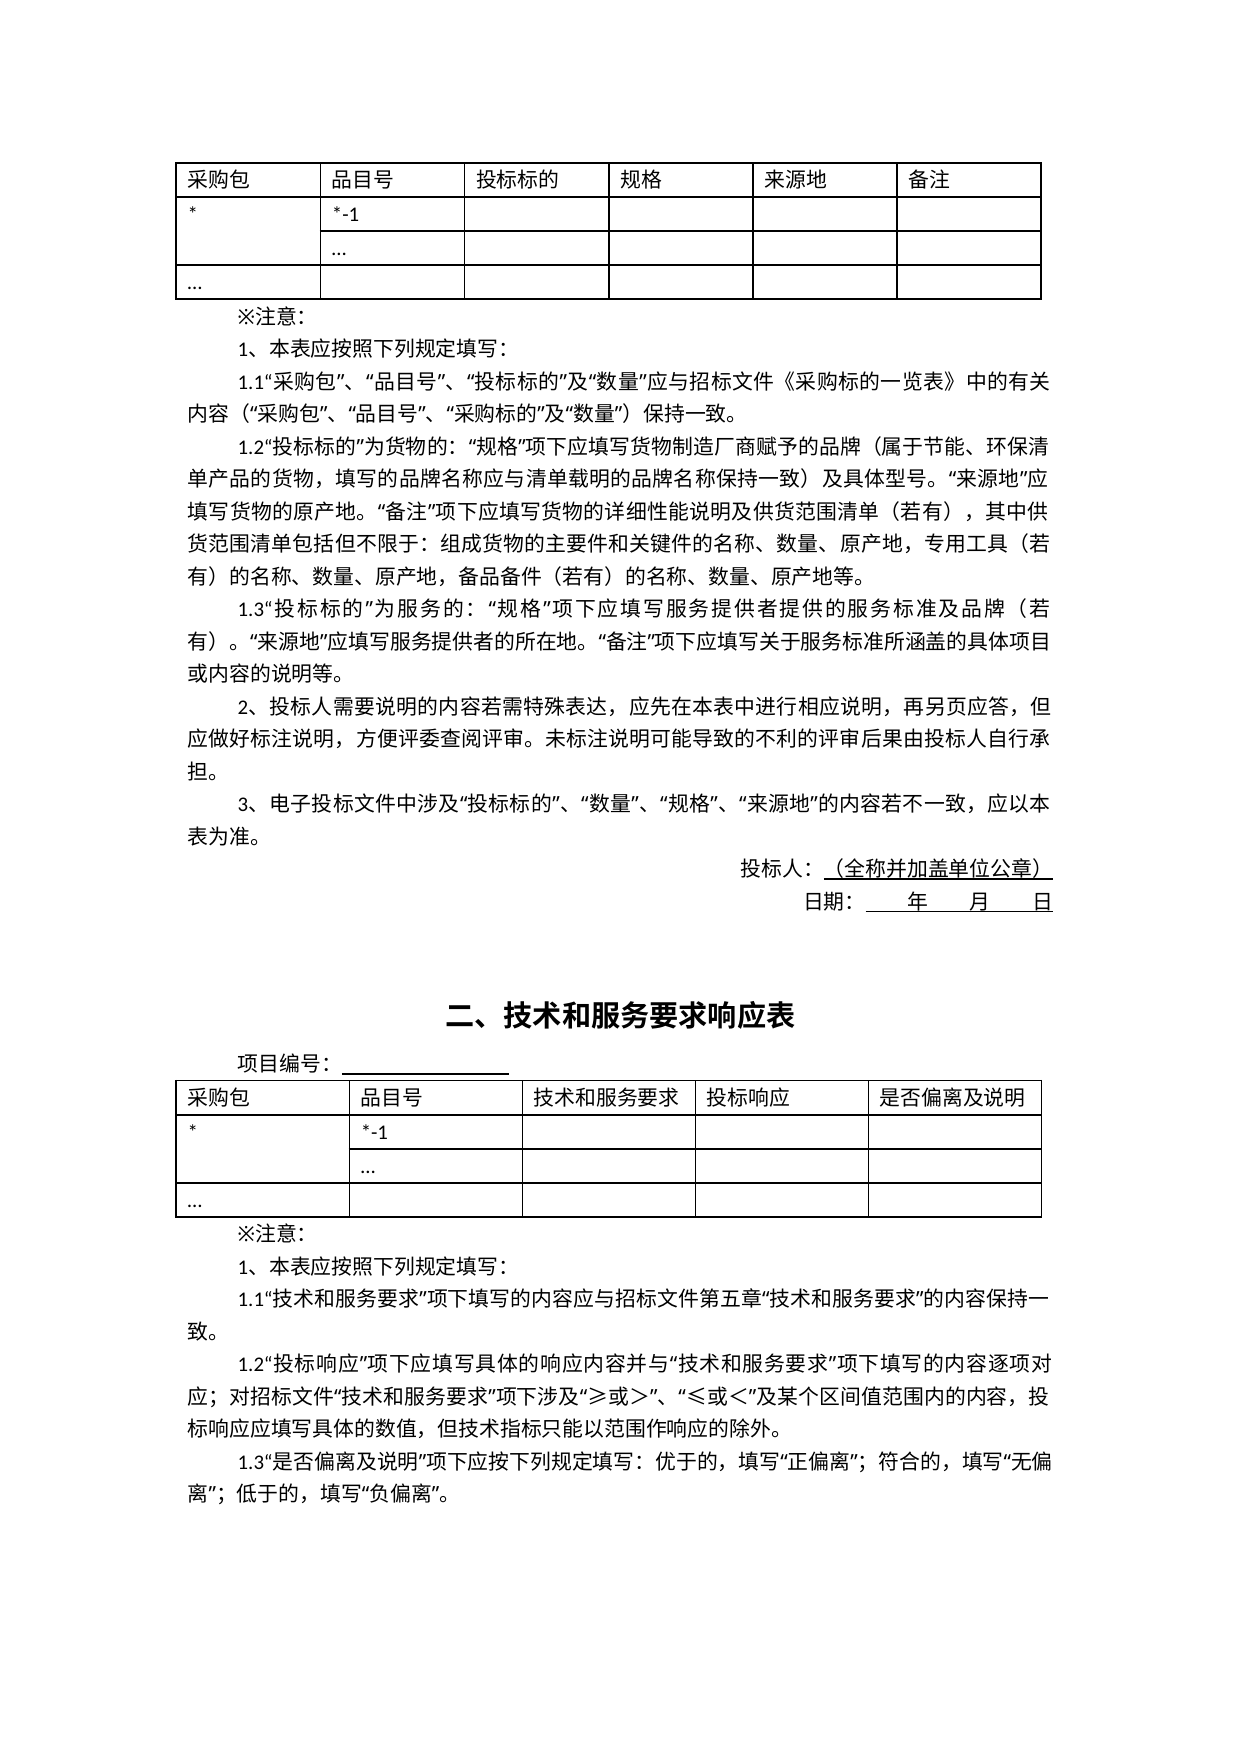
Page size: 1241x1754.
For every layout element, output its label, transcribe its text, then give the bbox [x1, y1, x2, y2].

table_header 来源地 [754, 164, 896, 196]
table_cell … [177, 266, 320, 298]
table_header 投标标的 [465, 164, 608, 196]
table_cell [610, 232, 752, 264]
text 日期： 年 月 日 [187, 885, 1053, 917]
table_cell [321, 266, 464, 298]
table_header 规格 [610, 164, 752, 196]
table_cell [523, 1184, 695, 1216]
text 3、电子投标文件中涉及“投标标的”、“数量”、“规格”、“来源地”的内容若不一致，应以本表为准。 [187, 787, 1053, 852]
table_cell [523, 1116, 695, 1148]
table_cell [610, 266, 752, 298]
table_cell [465, 232, 608, 264]
table_header 采购包 [177, 1081, 349, 1114]
table_cell * [177, 1116, 349, 1182]
table_header 品目号 [321, 164, 464, 196]
table_cell [696, 1150, 868, 1182]
text 1.1“采购包”、“品目号”、“投标标的”及“数量”应与招标文件《采购标的一览表》中的有关内容（“采购包”、“品目号”、“采购标的”及“数量”）保持一致。 [187, 365, 1053, 430]
table_cell [754, 232, 896, 264]
table_cell *-1 [350, 1116, 522, 1148]
text 1.2“投标标的”为货物的：“规格”项下应填写货物制造厂商赋予的品牌（属于节能、环保清单产品的货物，填写的品牌名称应与清单载明的品牌名称保持一致）及具体型号。“来源地”应填写货物的原产地。“备注”项下应填写货物的详细性能说明及供货范围清单（若有），其中供货范围清单包括但不限于：组成货物的主要件和关键件的名称、数量、原产地，专用工具（若有）的名称、数量、原产地，备品备件（若有）的名称、数量、原产地等。 [187, 430, 1053, 592]
table_cell * [177, 198, 320, 264]
table_cell [465, 198, 608, 230]
table_header 采购包 [177, 164, 320, 196]
table_cell … [177, 1184, 349, 1216]
table_cell [898, 232, 1040, 264]
table_cell [869, 1184, 1041, 1216]
table_cell [465, 266, 608, 298]
text 1、本表应按照下列规定填写： [187, 332, 1053, 365]
text 2、投标人需要说明的内容若需特殊表达，应先在本表中进行相应说明，再另页应答，但应做好标注说明，方便评委查阅评审。未标注说明可能导致的不利的评审后果由投标人自行承担。 [187, 690, 1053, 787]
table_cell [754, 266, 896, 298]
text 项目编号： [187, 1047, 1053, 1080]
text 1.2“投标响应”项下应填写具体的响应内容并与“技术和服务要求”项下填写的内容逐项对应；对招标文件“技术和服务要求”项下涉及“≥或＞”、“≤或＜”及某个区间值范围内的内容，投标响应应填写具体的数值，但技术指标只能以范围作响应的除外。 [187, 1348, 1053, 1445]
table_header 投标响应 [696, 1081, 868, 1114]
table_header 备注 [898, 164, 1040, 196]
table_cell [898, 198, 1040, 230]
text 1.3“投标标的”为服务的：“规格”项下应填写服务提供者提供的服务标准及品牌（若有）。“来源地”应填写服务提供者的所在地。“备注”项下应填写关于服务标准所涵盖的具体项目或内容的说明等。 [187, 592, 1053, 690]
table_cell [350, 1184, 522, 1216]
text ※注意： [187, 300, 1053, 332]
table_cell [696, 1184, 868, 1216]
text 二、技术和服务要求响应表 [187, 982, 1053, 1047]
table_cell … [321, 232, 464, 264]
table_cell [869, 1116, 1041, 1148]
text ※注意： [187, 1218, 1053, 1250]
table_cell [610, 198, 752, 230]
table_cell *-1 [321, 198, 464, 230]
table_cell [696, 1116, 868, 1148]
table_header 技术和服务要求 [523, 1081, 695, 1114]
table_cell [523, 1150, 695, 1182]
text 1.1“技术和服务要求”项下填写的内容应与招标文件第五章“技术和服务要求”的内容保持一致。 [187, 1283, 1053, 1348]
table_header 是否偏离及说明 [869, 1081, 1041, 1114]
table_cell … [350, 1150, 522, 1182]
table_header 品目号 [350, 1081, 522, 1114]
text 1.3“是否偏离及说明”项下应按下列规定填写：优于的，填写“正偏离”；符合的，填写“无偏离”；低于的，填写“负偏离”。 [187, 1445, 1053, 1510]
table_cell [754, 198, 896, 230]
table_cell [898, 266, 1040, 298]
table_cell [869, 1150, 1041, 1182]
text 投标人：（全称并加盖单位公章） [187, 852, 1053, 885]
text 1、本表应按照下列规定填写： [187, 1250, 1053, 1283]
